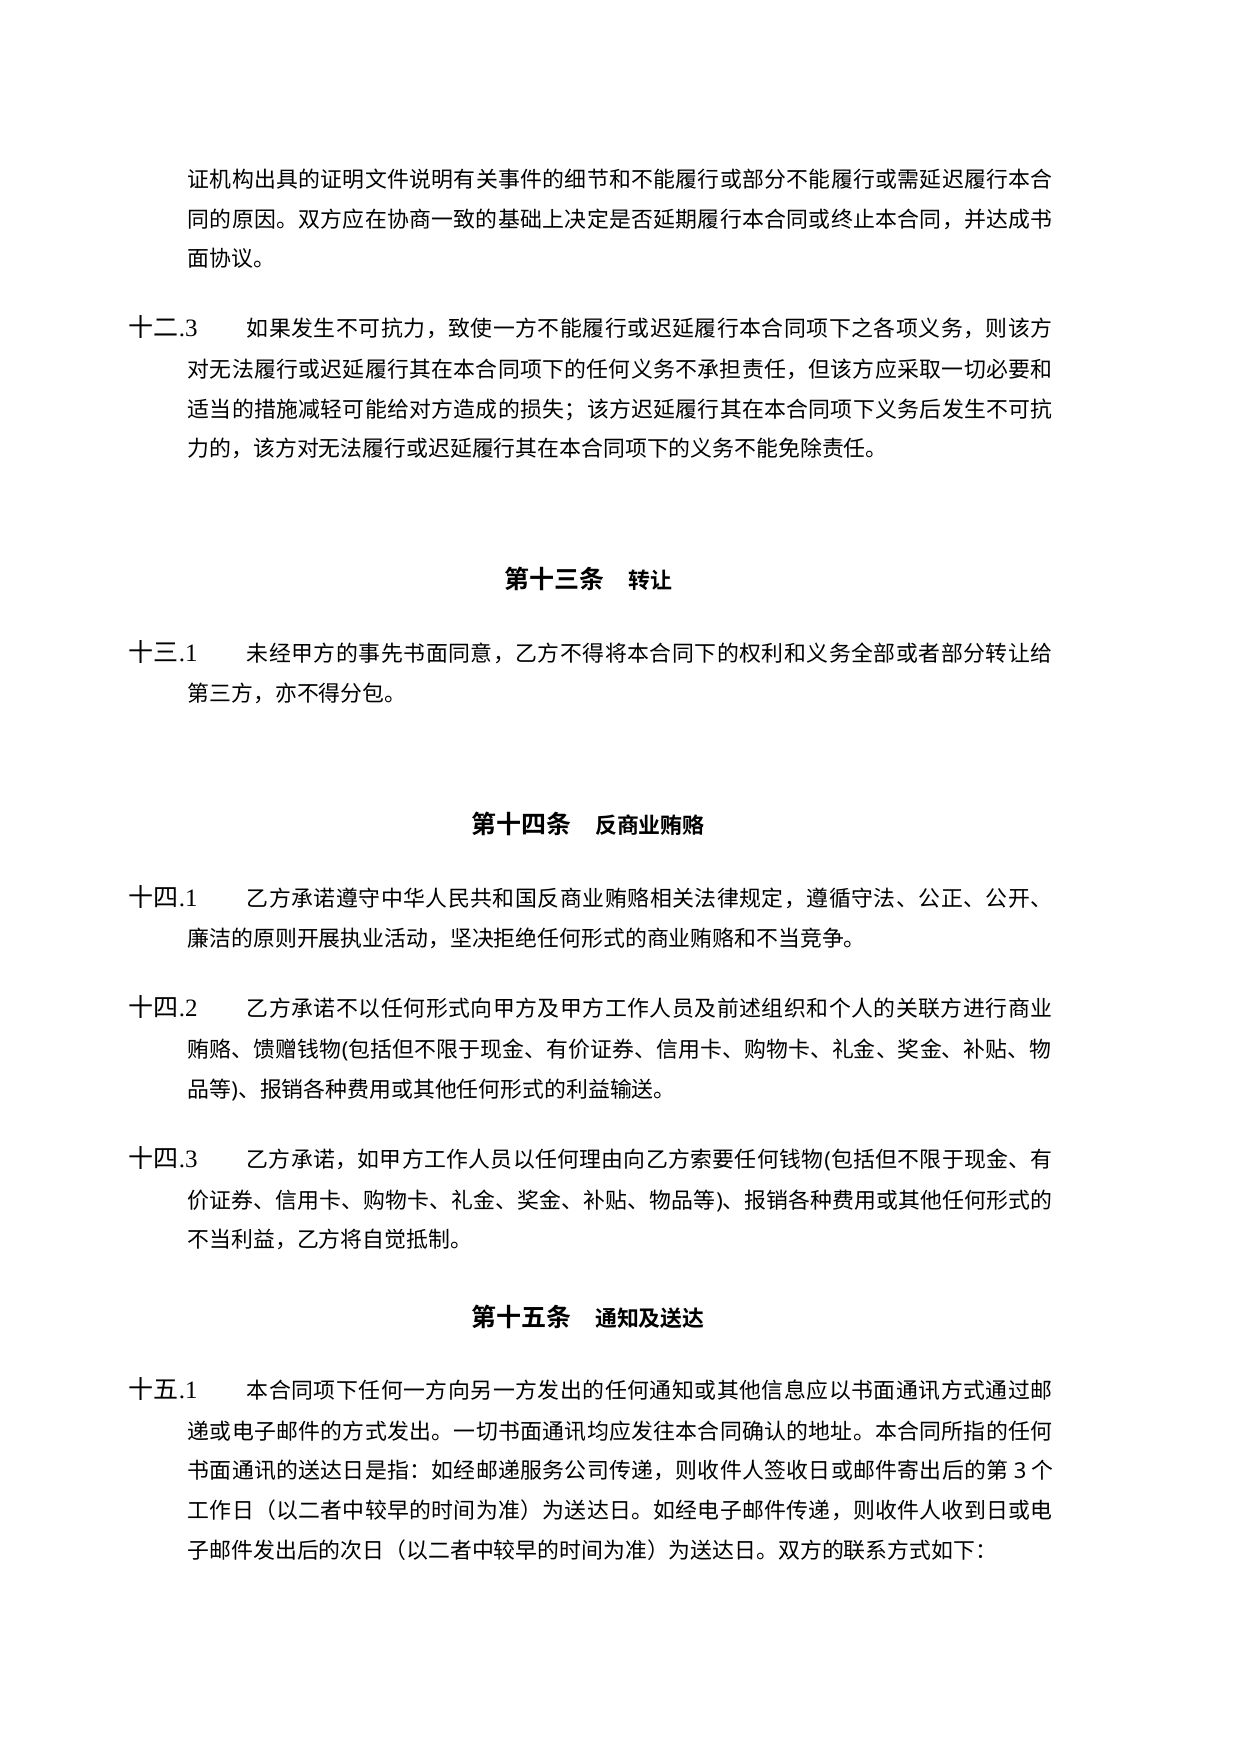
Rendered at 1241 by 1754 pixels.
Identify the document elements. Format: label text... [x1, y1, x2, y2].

subtitle 反商业贿赂 [173, 804, 1053, 841]
subtitle 乙方承诺，如甲方工作人员以任何理由向乙方索要任何钱物(包括但不限于现金、有价证券、信用卡、购物卡、礼金、奖金、补贴、物品等)、报销各种费用或其他任何形式的不当利益，乙方将自觉抵制。 [128, 1138, 1053, 1254]
subtitle 乙方承诺不以任何形式向甲方及甲方工作人员及前述组织和个人的关联方进行商业贿赂、馈赠钱物(包括但不限于现金、有价证券、信用卡、购物卡、礼金、奖金、补贴、物品等)、报销各种费用或其他任何形式的利益输送。 [128, 988, 1053, 1103]
subtitle 如果发生不可抗力，致使一方不能履行或迟延履行本合同项下之各项义务，则该方对无法履行或迟延履行其在本合同项下的任何义务不承担责任，但该方应采取一切必要和适当的措施减轻可能给对方造成的损失；该方迟延履行其在本合同项下义务后发生不可抗力的，该方对无法履行或迟延履行其在本合同项下的义务不能免除责任。 [128, 308, 1053, 463]
subtitle 未经甲方的事先书面同意，乙方不得将本合同下的权利和义务全部或者部分转让给第三方，亦不得分包。 [128, 632, 1053, 708]
subtitle 乙方承诺遵守中华人民共和国反商业贿赂相关法律规定，遵循守法、公正、公开、廉洁的原则开展执业活动，坚决拒绝任何形式的商业贿赂和不当竞争。 [128, 877, 1053, 953]
subtitle 转让 [173, 559, 1053, 596]
subtitle 本合同项下任何一方向另一方发出的任何通知或其他信息应以书面通讯方式通过邮递或电子邮件的方式发出。一切书面通讯均应发往本合同确认的地址。本合同所指的任何书面通讯的送达日是指：如经邮递服务公司传递，则收件人签收日或邮件寄出后的第3个工作日（以二者中较早的时间为准）为送达日。如经电子邮件传递，则收件人收到日或电子邮件发出后的次日（以二者中较早的时间为准）为送达日。双方的联系方式如下： [128, 1370, 1053, 1564]
subtitle 通知及送达 [173, 1297, 1053, 1333]
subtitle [128, 162, 1053, 273]
